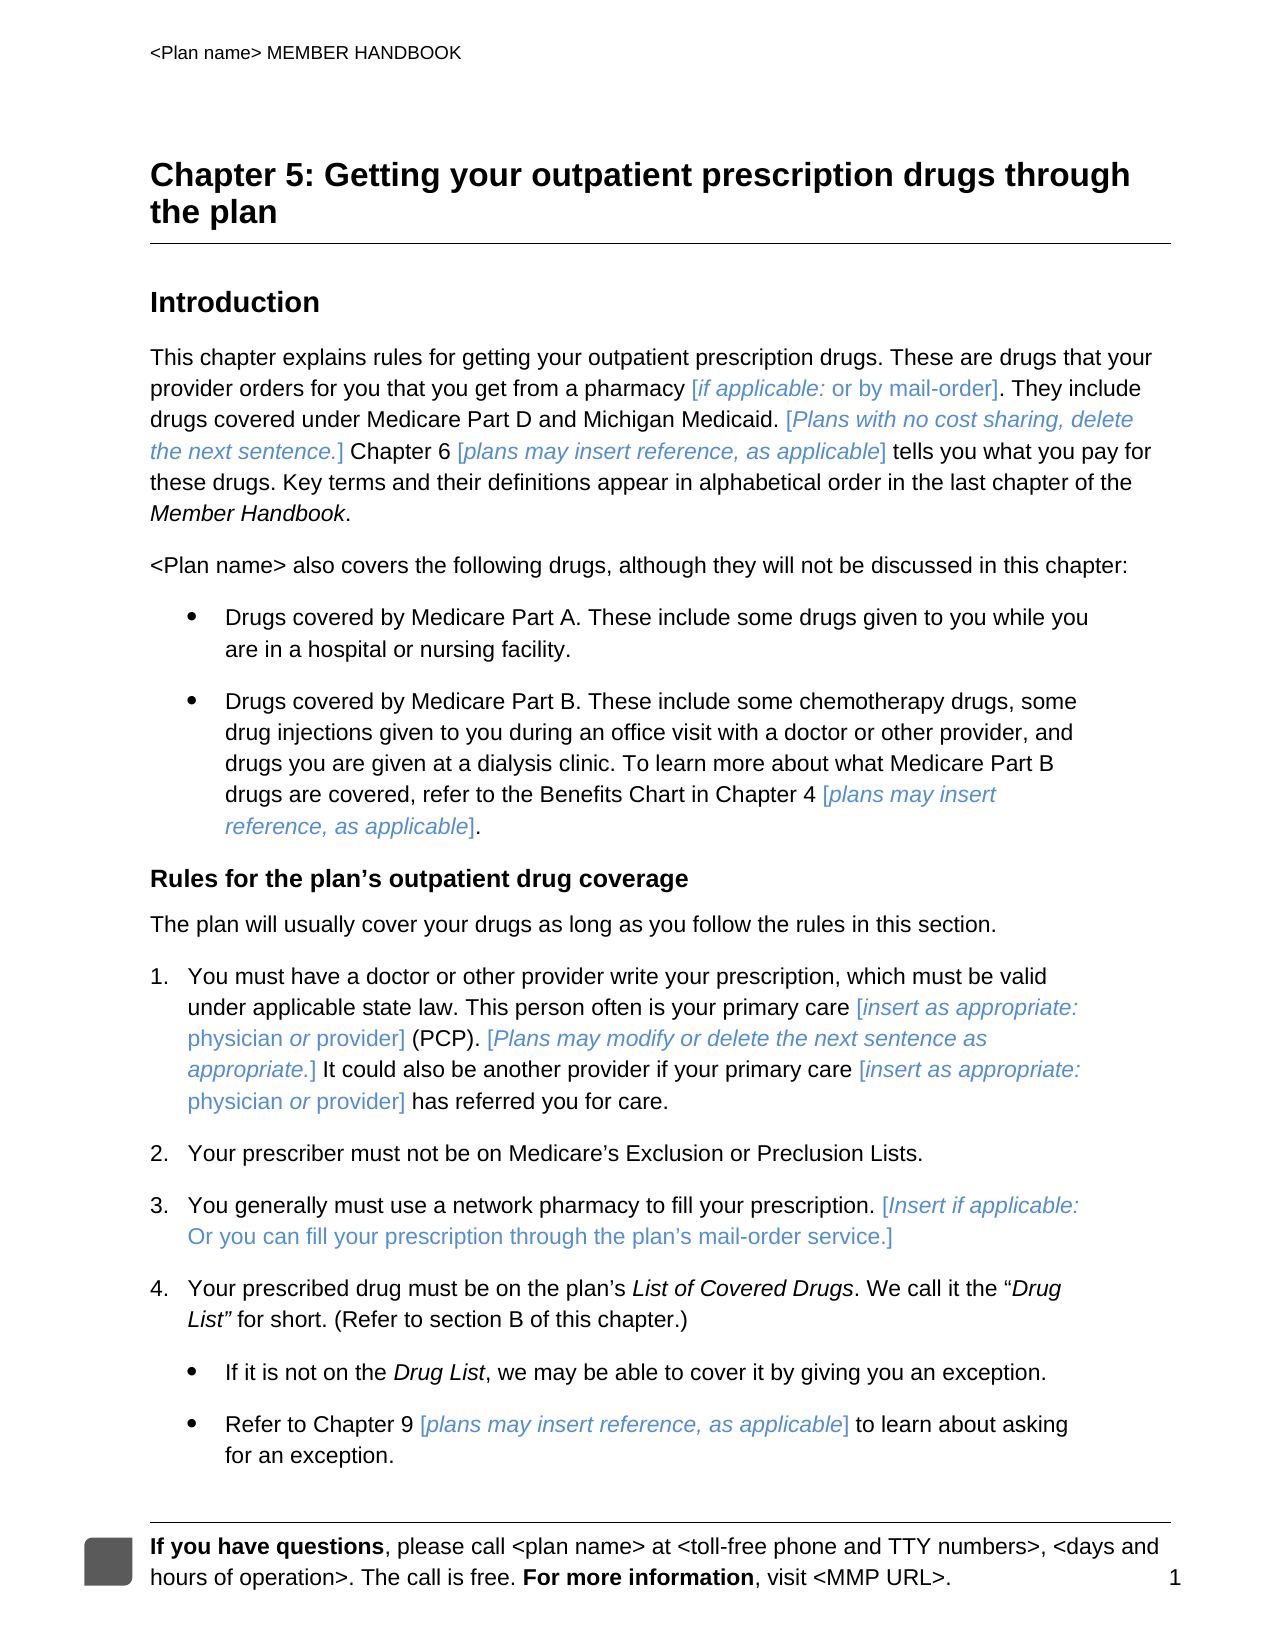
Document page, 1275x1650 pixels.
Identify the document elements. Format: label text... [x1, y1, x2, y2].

text Introduction [150, 282, 1171, 319]
text If it is not on the Drug List, we may be able to cover it by giving you an exception. [187, 1355, 1096, 1386]
text Chapter 5: Getting your outpatient prescription drugs through the plan [150, 156, 1171, 243]
text Drugs covered by Medicare Part A. These include some drugs given to you while you are in a hospital or nursing facility. [187, 601, 1096, 663]
list Your prescriber must not be on Medicare’s Exclusion or Preclusion Lists. [150, 1136, 1096, 1167]
text Rules for the plan’s outpatient drug coverage [150, 861, 1096, 894]
list You generally must use a network pharmacy to fill your prescription. [Insert if applicable: Or you can fill your prescription through the plan’s mail-order service.] [150, 1188, 1096, 1251]
text Refer to Chapter 9 [plans may insert reference, as applicable] to learn about asking for an exception. [187, 1407, 1096, 1469]
text <Plan name> also covers the following drugs, although they will not be discussed in this chapter: [150, 549, 1171, 580]
text The plan will usually cover your drugs as long as you follow the rules in this section. [150, 907, 1171, 938]
list Your prescribed drug must be on the plan’s List of Covered Drugs. We call it the “Drug List” for short. (Refer to section B of this chapter.) [150, 1272, 1096, 1334]
list You must have a doctor or other provider write your prescription, which must be valid under applicable state law. This person often is your primary care [insert as appropriate: physician or provider] (PCP). [Plans may modify or delete the next sentence as appropriate.] It could also be another provider if your primary care [insert as appropriate: physician or provider] has referred you for care. [150, 959, 1096, 1115]
text This chapter explains rules for getting your outpatient prescription drugs. These are drugs that your provider orders for you that you get from a pharmacy [if applicable: or by mail-order]. They include drugs covered under Medicare Part D and Michigan Medicaid. [Plans with no cost sharing, delete the next sentence.] Chapter 6 [plans may insert reference, as applicable] tells you what you pay for these drugs. Key terms and their definitions appear in alphabetical order in the last chapter of the Member Handbook. [150, 340, 1171, 528]
text Drugs covered by Medicare Part B. These include some chemotherapy drugs, some drug injections given to you during an office visit with a doctor or other provider, and drugs you are given at a dialysis clinic. To learn more about what Medicare Part B drugs are covered, refer to the Benefits Chart in Chapter 4 [plans may insert reference, as applicable]. [187, 684, 1096, 840]
